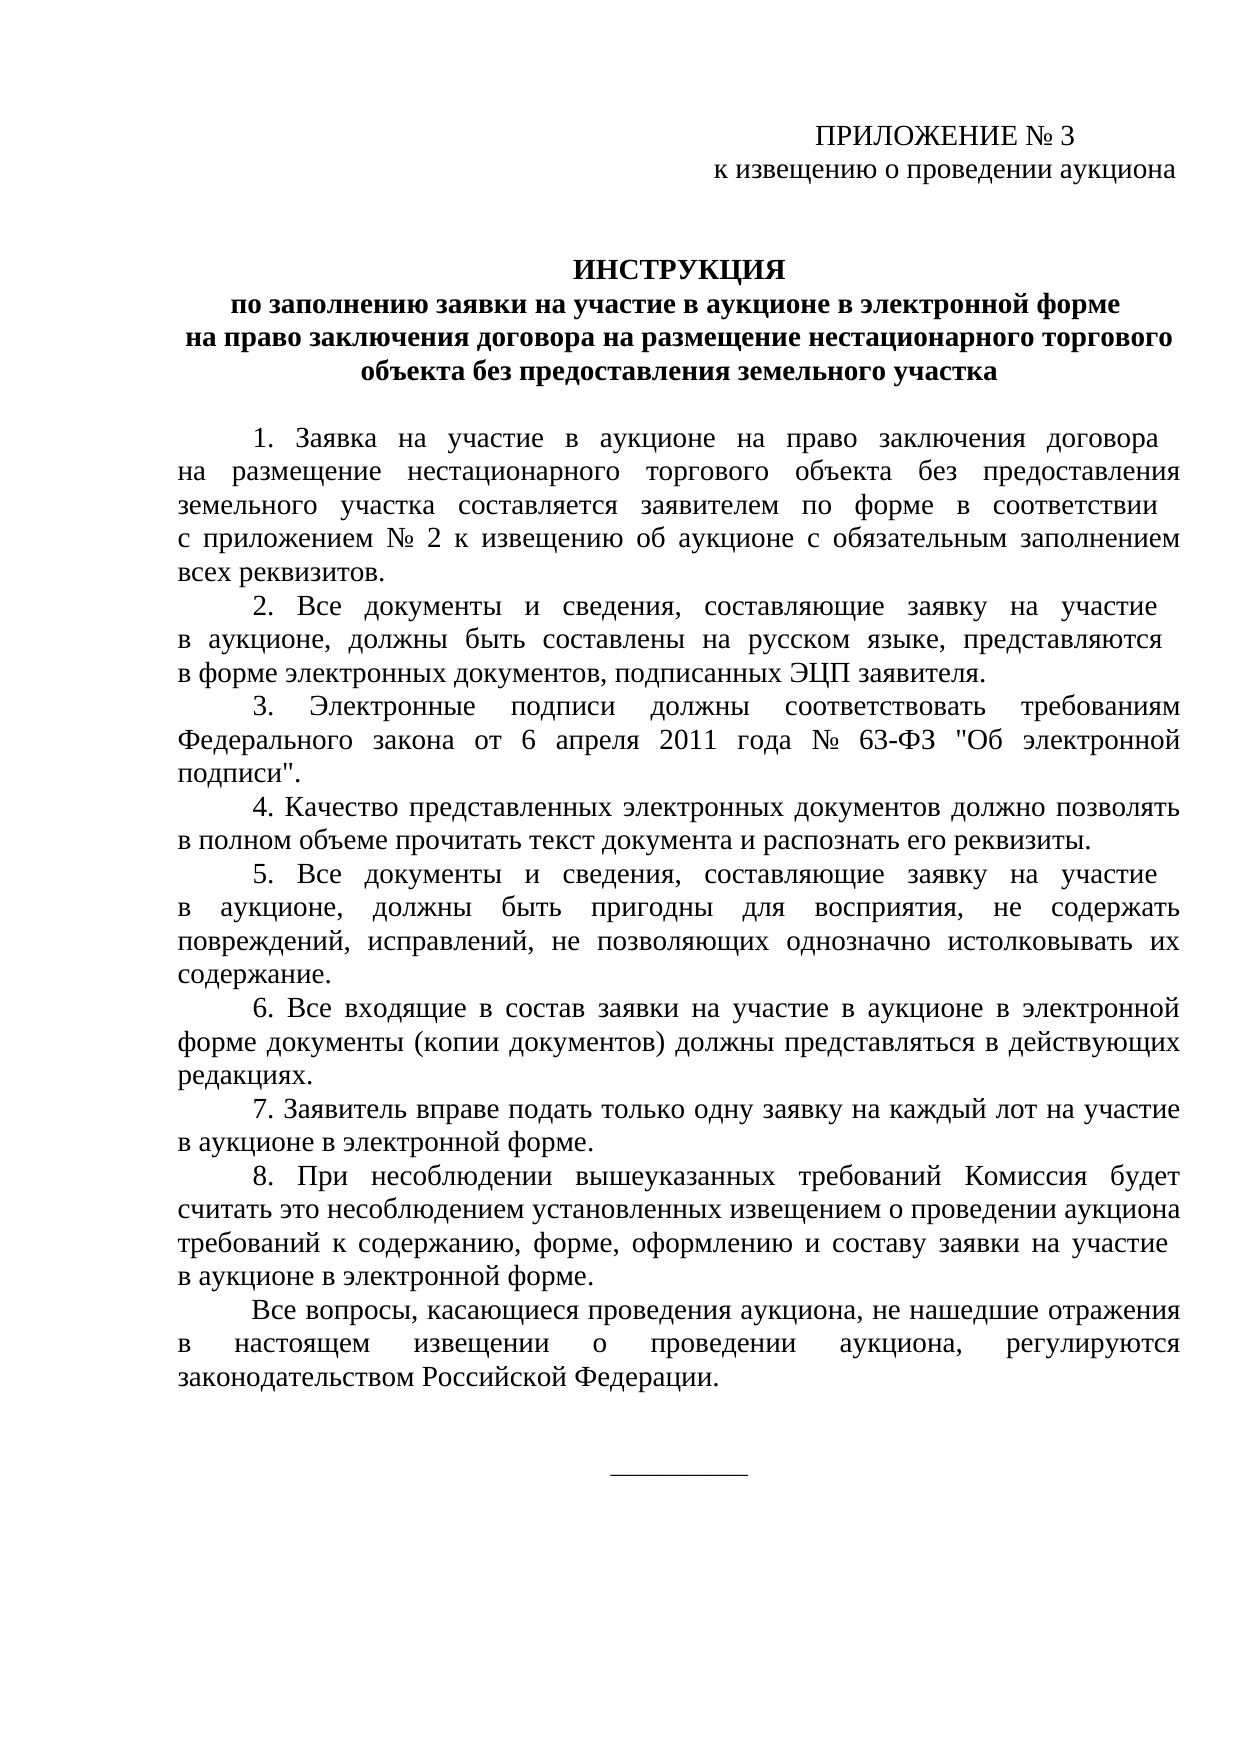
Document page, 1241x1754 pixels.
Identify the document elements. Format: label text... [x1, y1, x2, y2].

text 4. Качество представленных электронных документов должно позволять в полном объеме прочитать текст документа и распознать его реквизиты. [177, 789, 1181, 856]
text 2. Все документы и сведения, составляющие заявку на участие в аукционе, должны быть составлены на русском языке, представляются в форме электронных документов, подписанных ЭЦП заявителя. [177, 588, 1181, 688]
text 6. Все входящие в состав заявки на участие в аукционе в электронной форме документы (копии документов) должны представляться в действующих редакциях. [177, 990, 1181, 1091]
text 3. Электронные подписи должны соответствовать требованиям Федерального закона от 6 апреля 2011 года № 63-ФЗ "Об электронной подписи". [177, 688, 1181, 789]
text 1. Заявка на участие в аукционе на право заключения договора на размещение нестационарного торгового объекта без предоставления земельного участка составляется заявителем по форме в соответствии с приложением № 2 к извещению об аукционе с обязательным заполнением всех реквизитов. [177, 420, 1181, 588]
text 7. Заявитель вправе подать только одну заявку на каждый лот на участие в аукционе в электронной форме. [177, 1091, 1181, 1158]
text ____________ [177, 1453, 1181, 1479]
text 8. При несоблюдении вышеуказанных требований Комиссия будет считать это несоблюдением установленных извещением о проведении аукциона требований к содержанию, форме, оформлению и составу заявки на участие в аукционе в электронной форме. [177, 1158, 1181, 1292]
text 5. Все документы и сведения, составляющие заявку на участие в аукционе, должны быть пригодны для восприятия, не содержать повреждений, исправлений, не позволяющих однозначно истолковывать их содержание. [177, 856, 1181, 990]
text к извещению о проведении аукциона [709, 152, 1181, 185]
text Все вопросы, касающиеся проведения аукциона, не нашедшие отражения в настоящем извещении о проведении аукциона, регулируются законодательством Российской Федерации. [177, 1292, 1181, 1393]
text ИНСТРУКЦИЯ [177, 252, 1181, 286]
text ПРИЛОЖЕНИЕ № 3 [709, 118, 1181, 152]
text по заполнению заявки на участие в аукционе в электронной форме на право заключения договора на размещение нестационарного торгового объекта без предоставления земельного участка [177, 286, 1181, 386]
